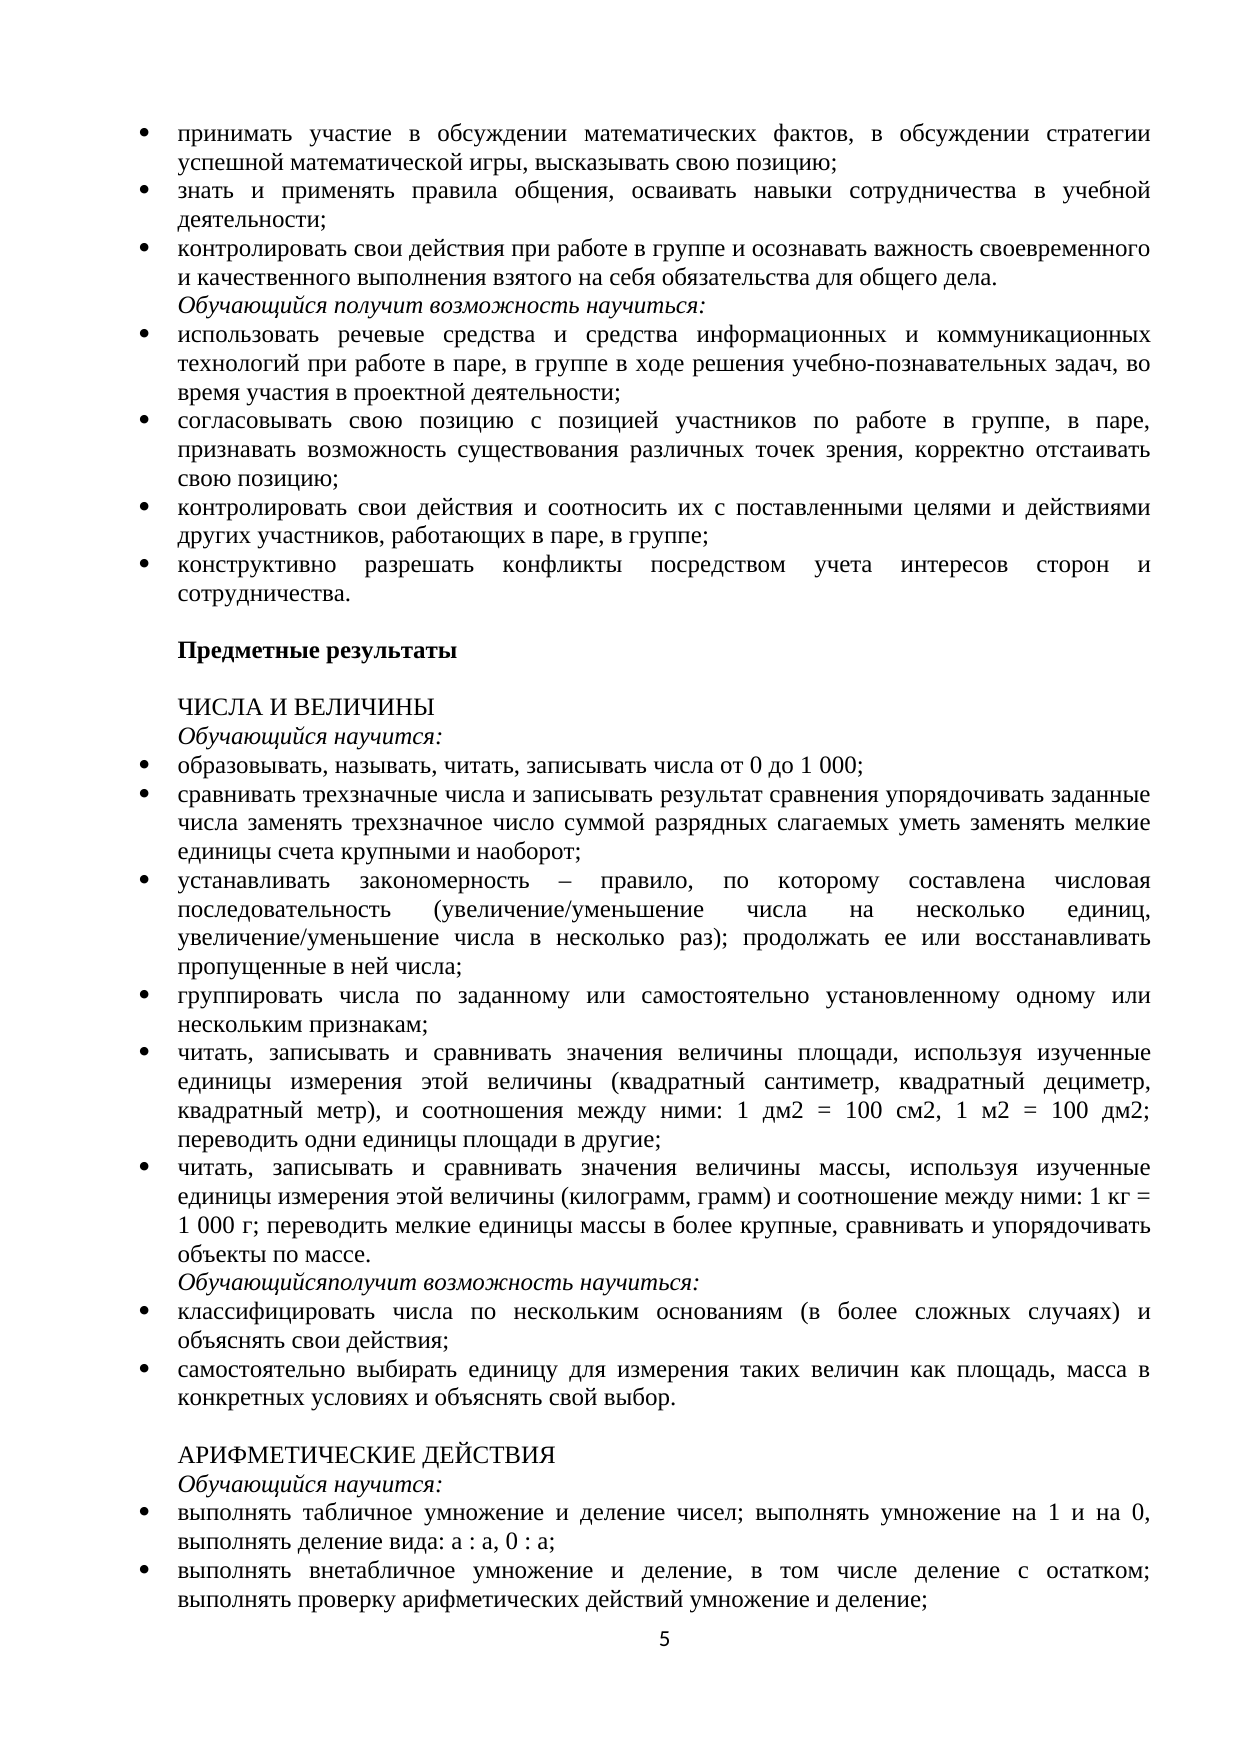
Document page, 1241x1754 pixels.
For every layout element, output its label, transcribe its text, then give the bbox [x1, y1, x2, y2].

list использовать речевые средства и средства информационных и коммуникационных технологий при работе в паре, в группе в ходе решения учебно-познавательных задач, во время участия в проектной деятельности; [140, 319, 1152, 406]
list образовывать, называть, читать, записывать числа от 0 до 1 000; [140, 750, 1152, 779]
list классифицировать числа по нескольким основаниям (в более сложных случаях) и объяснять свои действия; [140, 1296, 1152, 1354]
list согласовывать свою позицию с позицией участников по работе в группе, в паре, признавать возможность существования различных точек зрения, корректно отстаивать свою позицию; [140, 406, 1152, 492]
list выполнять табличное умножение и деление чисел; выполнять умножение на 1 и на 0, выполнять деление вида: а : а, 0 : а; [140, 1497, 1152, 1555]
list контролировать свои действия при работе в группе и осознавать важность своевременного и качественного выполнения взятого на себя обязательства для общего дела. [140, 233, 1152, 291]
list сравнивать трехзначные числа и записывать результат сравнения упорядочивать заданные числа заменять трехзначное число суммой разрядных слагаемых уметь заменять мелкие единицы счета крупными и наоборот; [140, 779, 1152, 865]
list устанавливать закономерность – правило, по которому составлена числовая последовательность (увеличение/уменьшение числа на несколько единиц, увеличение/уменьшение числа в несколько раз); продолжать ее или восстанавливать пропущенные в ней числа; [140, 865, 1152, 980]
list принимать участие в обсуждении математических фактов, в обсуждении стратегии успешной математической игры, высказывать свою позицию; [140, 118, 1152, 176]
text Обучающийся научится: [177, 721, 1152, 750]
text Предметные результаты [177, 636, 1152, 692]
text Обучающийсяполучит возможность научиться: [177, 1267, 1152, 1296]
list читать, записывать и сравнивать значения величины массы, используя изученные единицы измерения этой величины (килограмм, грамм) и соотношение между ними: 1 кг = 1 000 г; переводить мелкие единицы массы в более крупные, сравнивать и упорядочивать объекты по массе. [140, 1152, 1152, 1267]
list контролировать свои действия и соотносить их с поставленными целями и действиями других участников, работающих в паре, в группе; [140, 492, 1152, 549]
text АРИФМЕТИЧЕСКИЕ ДЕЙСТВИЯ [177, 1440, 1152, 1469]
list читать, записывать и сравнивать значения величины площади, используя изученные единицы измерения этой величины (квадратный сантиметр, квадратный дециметр, квадратный метр), и соотношения между ними: 1 дм2 = 100 см2, 1 м2 = 100 дм2; переводить одни единицы площади в другие; [140, 1037, 1152, 1152]
list знать и применять правила общения, осваивать навыки сотрудничества в учебной деятельности; [140, 176, 1152, 233]
text Обучающийся научится: [177, 1469, 1152, 1497]
list группировать числа по заданному или самостоятельно установленному одному или нескольким признакам; [140, 980, 1152, 1037]
list конструктивно разрешать конфликты посредством учета интересов сторон и сотрудничества. [140, 549, 1152, 607]
text Обучающийся получит возможность научиться: [177, 291, 1152, 319]
list выполнять внетабличное умножение и деление, в том числе деление с остатком; выполнять проверку арифметических действий умножение и деление; [140, 1555, 1152, 1612]
list самостоятельно выбирать единицу для измерения таких величин как площадь, масса в конкретных условиях и объяснять свой выбор. [140, 1354, 1152, 1411]
text ЧИСЛА И ВЕЛИЧИНЫ [177, 692, 1152, 721]
